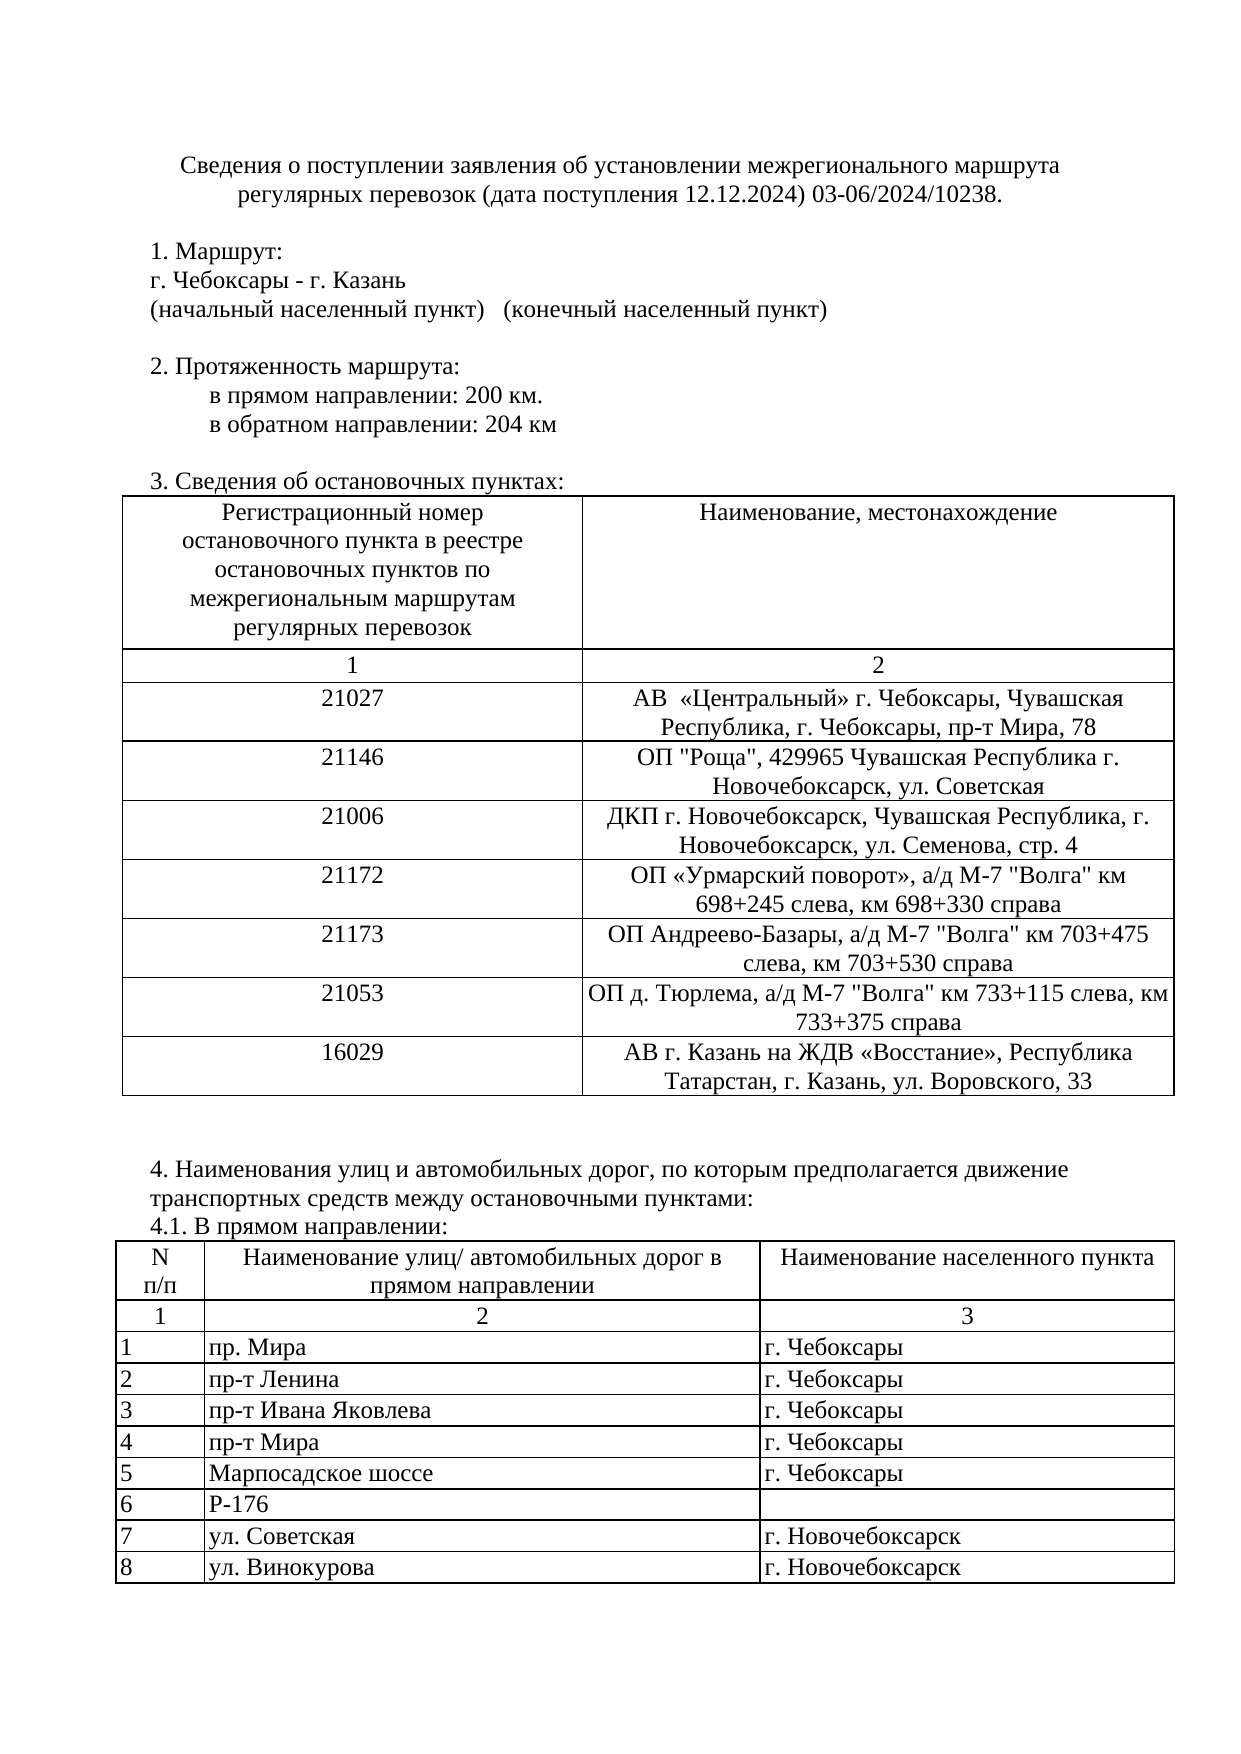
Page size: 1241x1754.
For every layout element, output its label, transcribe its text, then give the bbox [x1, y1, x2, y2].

table_cell Р-176 [205, 1490, 759, 1519]
table_header N п/п [117, 1242, 204, 1299]
table_cell 21053 [123, 978, 582, 1036]
table_header Регистрационный номер остановочного пункта в реестре остановочных пунктов по межрегиональным маршрутам регулярных перевозок [123, 497, 582, 648]
table_cell 2 [583, 650, 1173, 681]
table_cell 21006 [123, 801, 582, 858]
table_header Наименование улиц/ автомобильных дорог в прямом направлении [205, 1242, 759, 1299]
table_cell 1 [123, 650, 582, 681]
table_cell г. Чебоксары [761, 1458, 1174, 1488]
table_cell пр. Мира [205, 1332, 759, 1362]
table_cell ОП «Урмарский поворот», а/д М-7 "Волга" км 698+245 слева, км 698+330 справа [583, 860, 1173, 918]
table_cell 1 [117, 1301, 204, 1331]
table_cell г. Новочебоксарск [761, 1521, 1174, 1551]
text в обратном направлении: 204 км [150, 409, 1090, 437]
text (начальный населенный пункт) (конечный населенный пункт) [150, 294, 1090, 322]
table_cell г. Чебоксары [761, 1332, 1174, 1362]
text 2. Протяженность маршрута: [150, 351, 1090, 380]
table_cell 21146 [123, 742, 582, 799]
table_cell ОП д. Тюрлема, а/д М-7 "Волга" км 733+115 слева, км 733+375 справа [583, 978, 1173, 1036]
table_cell пр-т Мира [205, 1427, 759, 1456]
table_cell [761, 1490, 1174, 1519]
table_cell 2 [205, 1301, 759, 1331]
table_cell 3 [117, 1395, 204, 1425]
table_cell пр-т Ленина [205, 1364, 759, 1393]
table_cell 21172 [123, 860, 582, 918]
table_cell 6 [117, 1490, 204, 1519]
table_cell пр-т Ивана Яковлева [205, 1395, 759, 1425]
text 4. Наименования улиц и автомобильных дорог, по которым предполагается движение транспортных средств между остановочными пунктами: [150, 1154, 1090, 1211]
table_cell ДКП г. Новочебоксарск, Чувашская Республика, г. Новочебоксарск, ул. Семенова, стр. 4 [583, 801, 1173, 858]
text в прямом направлении: 200 км. [150, 380, 1090, 409]
table_cell г. Чебоксары [761, 1395, 1174, 1425]
table_cell 1 [117, 1332, 204, 1362]
table_cell г. Новочебоксарск [761, 1552, 1174, 1582]
table_cell АВ «Центральный» г. Чебоксары, Чувашская Республика, г. Чебоксары, пр-т Мира, 78 [583, 683, 1173, 740]
text Сведения о поступлении заявления об установлении межрегионального маршрута регулярных перевозок (дата поступления 12.12.2024) 03-06/2024/10238. [150, 150, 1090, 207]
table_cell 2 [117, 1364, 204, 1393]
text 1. Маршрут: [150, 236, 1090, 265]
table_cell 21027 [123, 683, 582, 740]
table_header Наименование, местонахождение [583, 497, 1173, 648]
table_cell 16029 [123, 1037, 582, 1095]
text г. Чебоксары - г. Казань [150, 265, 1090, 294]
table_cell ул. Советская [205, 1521, 759, 1551]
text 4.1. В прямом направлении: [150, 1211, 1090, 1240]
table_cell ул. Винокурова [205, 1552, 759, 1582]
table_cell 8 [117, 1552, 204, 1582]
table_cell АВ г. Казань на ЖДВ «Восстание», Республика Татарстан, г. Казань, ул. Воровского, 33 [583, 1037, 1173, 1095]
table_cell 7 [117, 1521, 204, 1551]
table_cell 21173 [123, 919, 582, 977]
table_cell г. Чебоксары [761, 1364, 1174, 1393]
text 3. Сведения об остановочных пунктах: [150, 466, 1090, 495]
table_cell Марпосадское шоссе [205, 1458, 759, 1488]
table_cell г. Чебоксары [761, 1427, 1174, 1456]
table_cell 3 [761, 1301, 1174, 1331]
table_cell ОП Андреево-Базары, а/д М-7 "Волга" км 703+475 слева, км 703+530 справа [583, 919, 1173, 977]
table_cell 4 [117, 1427, 204, 1456]
table_cell ОП "Роща", 429965 Чувашская Республика г. Новочебоксарск, ул. Советская [583, 742, 1173, 799]
table_header Наименование населенного пункта [761, 1242, 1174, 1299]
table_cell 5 [117, 1458, 204, 1488]
